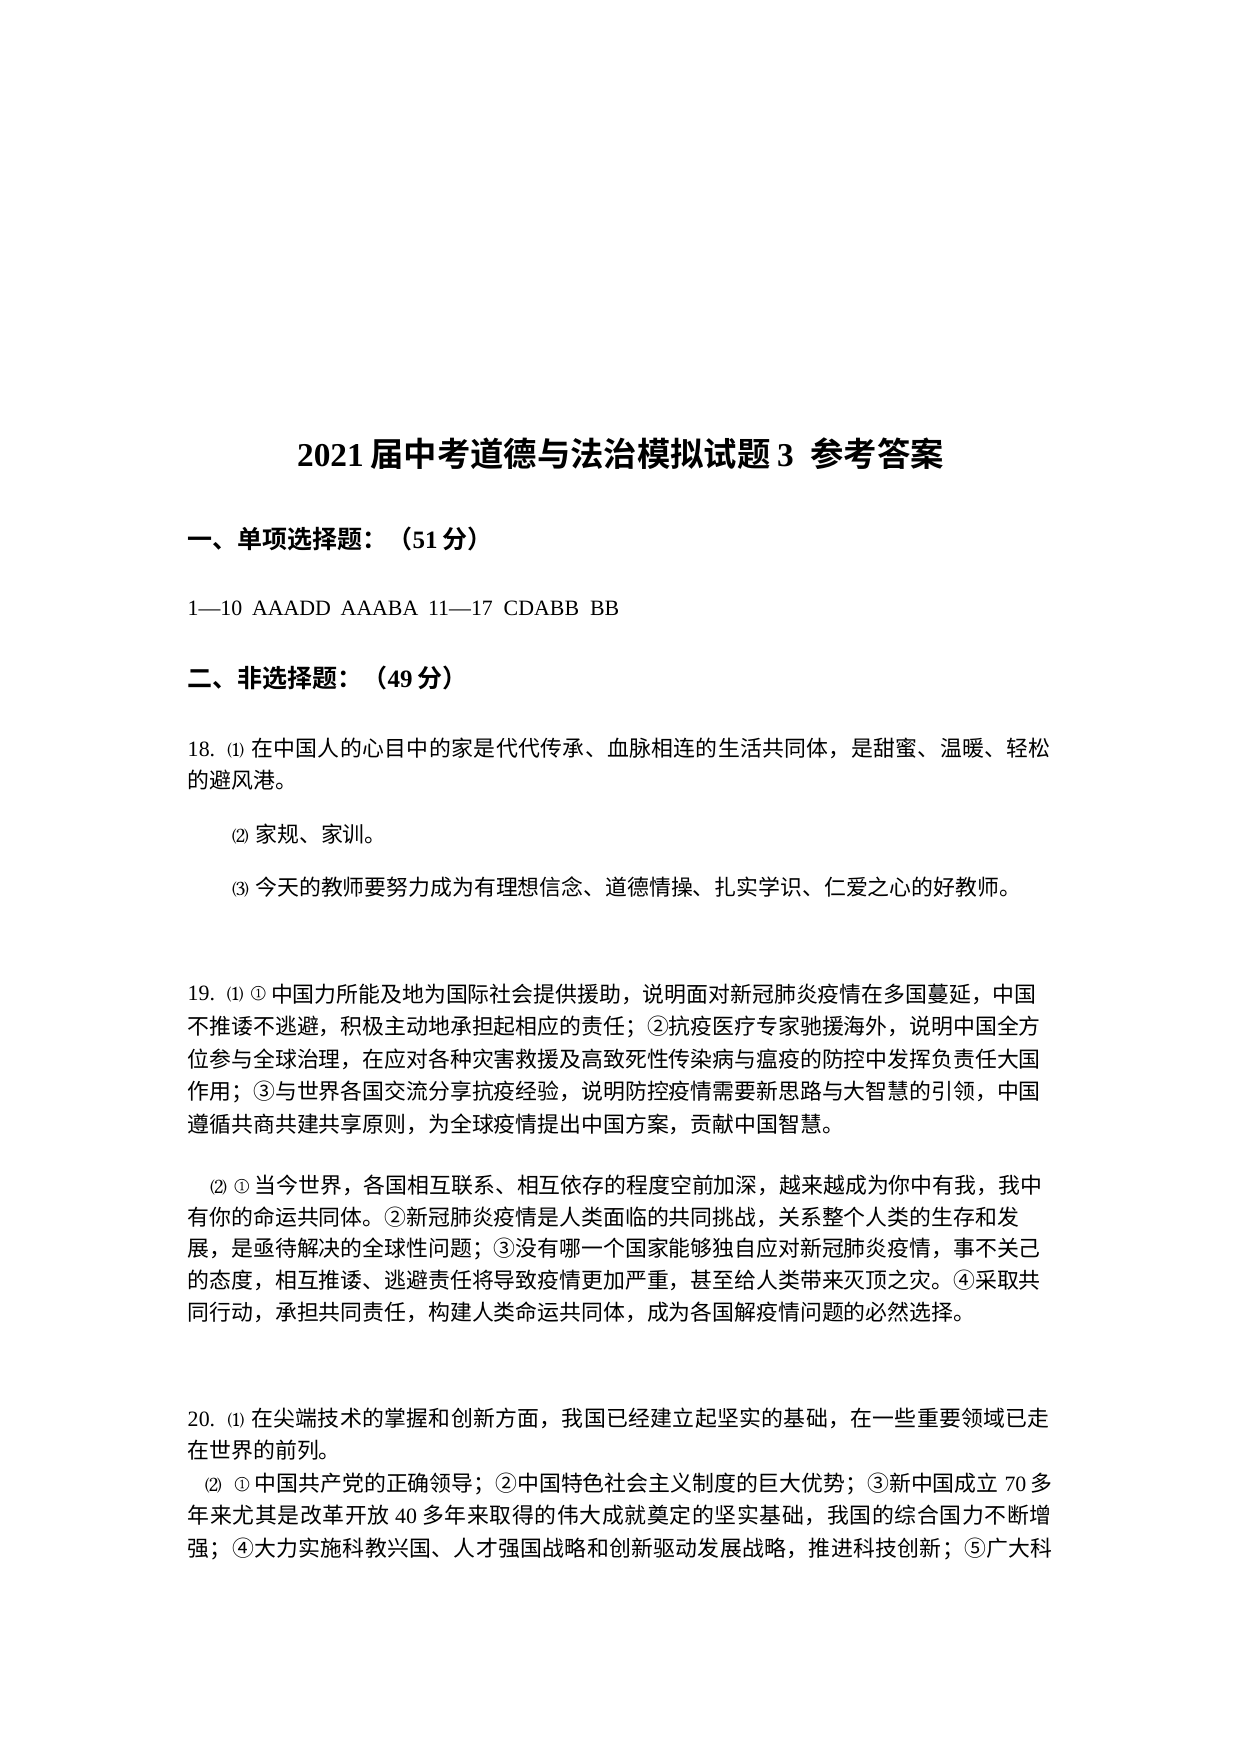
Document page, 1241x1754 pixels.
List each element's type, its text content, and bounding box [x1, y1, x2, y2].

text 1—10 AAADD AAABA 11—17 CDABB BB [187, 591, 1053, 624]
text ⑵ 家规、家训。 [187, 816, 1053, 849]
text ⑶ 今天的教师要努力成为有理想信念、道德情操、扎实学识、仁爱之心的好教师。 [187, 869, 1053, 902]
text 一、单项选择题：（51分） [187, 505, 1053, 570]
text 18. ⑴ 在中国人的心目中的家是代代传承、血脉相连的生活共同体，是甜蜜、温暖、轻松的避风港。 [187, 730, 1053, 795]
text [187, 1400, 1053, 1563]
text ⑵ ①当今世界，各国相互联系、相互依存的程度空前加深，越来越成为你中有我，我中有你的命运共同体。②新冠肺炎疫情是人类面临的共同挑战，关系整个人类的生存和发展，是亟待解决的全球性问题；③没有哪一个国家能够独自应对新冠肺炎疫情，事不关己的态度，相互推诿、逃避责任将导致疫情更加严重，甚至给人类带来灭顶之灾。④采取共同行动，承担共同责任，构建人类命运共同体，成为各国解疫情问题的必然选择。 [187, 1168, 1053, 1326]
text 19. ⑴ ①中国力所能及地为国际社会提供援助，说明面对新冠肺炎疫情在多国蔓延，中国不推诿不逃避，积极主动地承担起相应的责任；②抗疫医疗专家驰援海外，说明中国全方位参与全球治理，在应对各种灾害救援及高致死性传染病与瘟疫的防控中发挥负责任大国作用；③与世界各国交流分享抗疫经验，说明防控疫情需要新思路与大智慧的引领，中国遵循共商共建共享原则，为全球疫情提出中国方案，贡献中国智慧。 [187, 976, 1053, 1139]
text 二、非选择题：（49分） [187, 644, 1053, 709]
text 2021届中考道德与法治模拟试题3 参考答案 [187, 419, 1053, 484]
